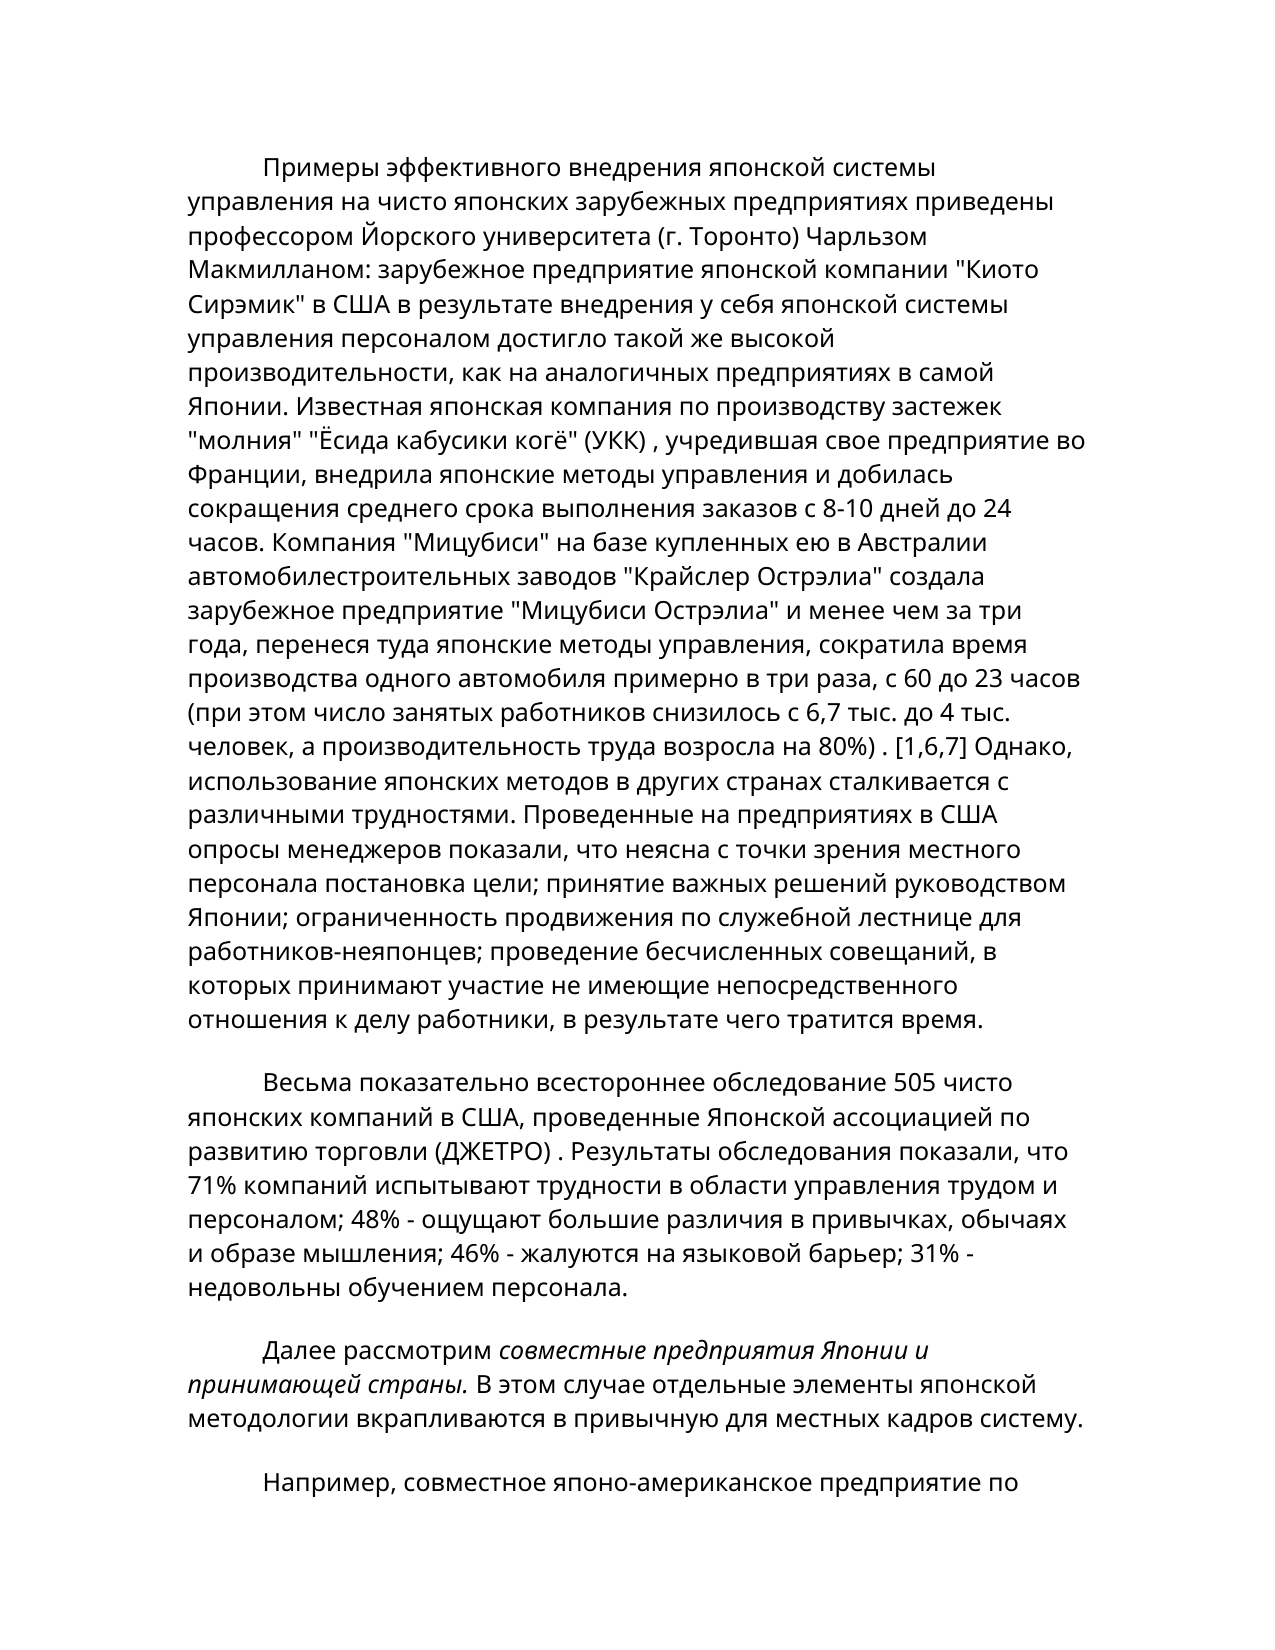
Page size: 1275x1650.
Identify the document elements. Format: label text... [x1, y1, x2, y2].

text Весьма показательно всестороннее обследование 505 чисто японских компаний в США, проведенные Японской ассоциацией по развитию торговли (ДЖЕТРО) . Результаты обследования показали, что 71% компаний испытывают трудности в области управления трудом и персоналом; 48% - ощущают большие различия в привычках, обычаях и образе мышления; 46% - жалуются на языковой барьер; 31% - недовольны обучением персонала. [187, 1065, 1087, 1303]
text Далее рассмотрим совместные предприятия Японии и принимающей страны. В этом случае отдельные элементы японской методологии вкрапливаются в привычную для местных кадров систему. [187, 1333, 1087, 1435]
text Примеры эффективного внедрения японской системы управления на чисто японских зарубежных предприятиях приведены профессором Йорского университета (г. Торонто) Чарльзом Макмилланом: зарубежное предприятие японской компании "Киото Сирэмик" в США в результате внедрения у себя японской системы управления персоналом достигло такой же высокой производительности, как на аналогичных предприятиях в самой Японии. Известная японская компания по производству застежек "молния" "Ёсида кабусики когё" (УКК) , учредившая свое предприятие во Франции, внедрила японские методы управления и добилась сокращения среднего срока выполнения заказов с 8-10 дней до 24 часов. Компания "Мицубиси" на базе купленных ею в Австралии автомобилестроительных заводов "Крайслер Острэлиа" создала зарубежное предприятие "Мицубиси Острэлиа" и менее чем за три года, перенеся туда японские методы управления, сократила время производства одного автомобиля примерно в три раза, с 60 до 23 часов (при этом число занятых работников снизилось с 6,7 тыс. до 4 тыс. человек, а производительность труда возросла на 80%) . [1,6,7] Однако, использование японских методов в других странах сталкивается с различными трудностями. Проведенные на предприятиях в США опросы менеджеров показали, что неясна с точки зрения местного персонала постановка цели; принятие важных решений руководством Японии; ограниченность продвижения по служебной лестнице для работников-неяпонцев; проведение бесчисленных совещаний, в которых принимают участие не имеющие непосредственного отношения к делу работники, в результате чего тратится время. [187, 150, 1087, 1036]
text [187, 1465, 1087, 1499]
